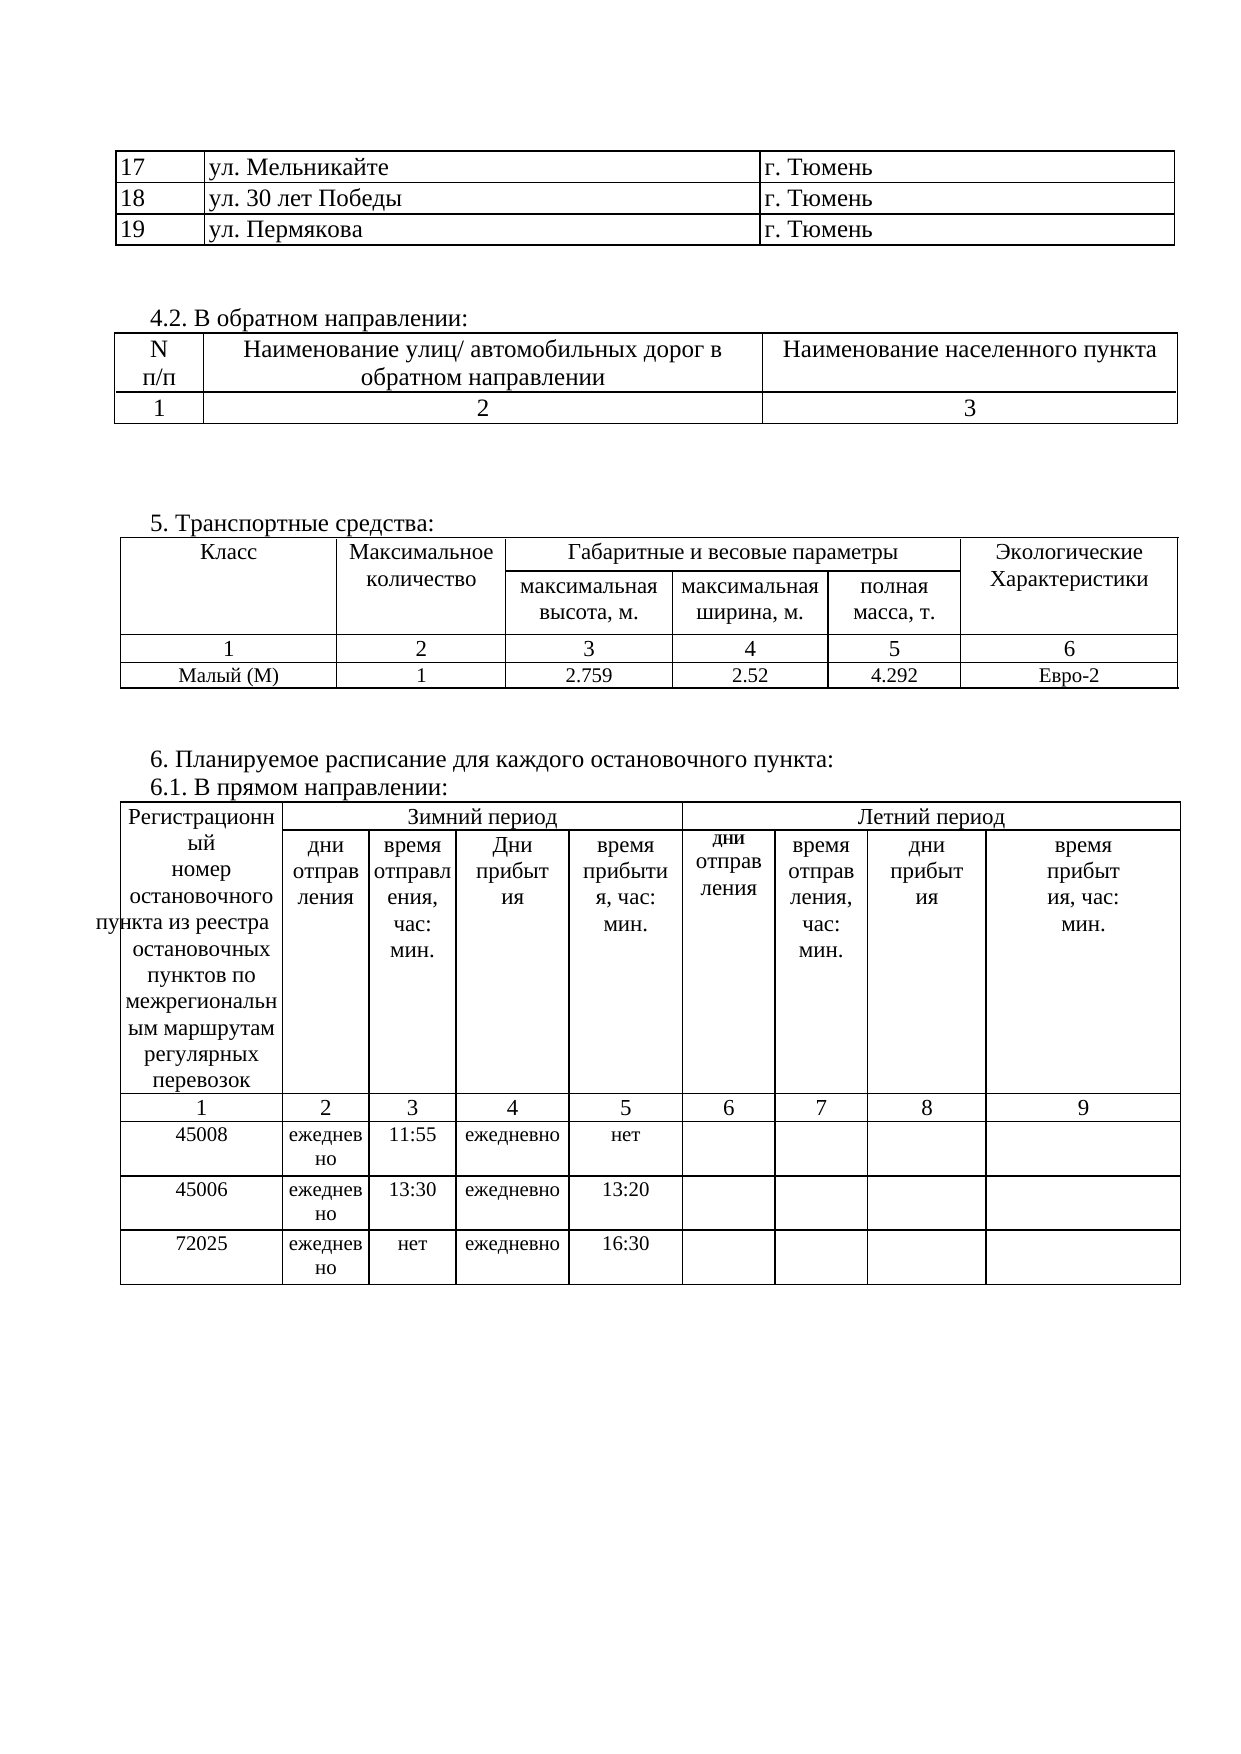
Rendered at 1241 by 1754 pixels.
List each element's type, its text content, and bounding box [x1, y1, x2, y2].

table_cell 2.759 [506, 663, 672, 687]
table_cell дни прибыт ия [868, 831, 985, 1093]
table_cell 5 [570, 1094, 682, 1121]
text 5. Транспортные средства: [150, 508, 1090, 537]
table_header Летний период [683, 803, 1180, 829]
table_cell 16:30 [570, 1231, 682, 1284]
table_cell дни отправ ления [283, 831, 368, 1093]
table_cell 45008 [121, 1122, 282, 1175]
table_cell г. Тюмень [761, 215, 1174, 244]
table_cell 7 [776, 1094, 867, 1121]
table_cell Евро-2 [961, 663, 1177, 687]
table_cell Малый (М) [121, 663, 336, 687]
table_cell [683, 1231, 774, 1284]
table_cell 45006 [121, 1177, 282, 1229]
table_cell 1 [121, 1094, 282, 1121]
table_cell 1 [115, 392, 203, 423]
table_cell 5 [829, 635, 960, 661]
table_cell [987, 1177, 1180, 1229]
table_cell [683, 1122, 774, 1175]
table_cell 18 [117, 183, 204, 213]
table_header Максимальное количество [337, 538, 505, 633]
table_cell [776, 1177, 867, 1229]
table_cell 13:20 [570, 1177, 682, 1229]
table_cell 19 [117, 215, 204, 244]
table_cell г. Тюмень [761, 183, 1174, 213]
table_cell ежедневно [457, 1231, 568, 1284]
table_cell ул. 30 лет Победы [205, 183, 759, 213]
table_cell максимальная ширина, м. [673, 572, 827, 633]
table_cell 72025 [121, 1231, 282, 1284]
table_header Наименование улиц/ автомобильных дорог в обратном направлении [204, 334, 762, 391]
table_cell 4.292 [829, 663, 960, 687]
table_header Зимний период [283, 803, 682, 829]
table_cell 17 [117, 152, 204, 181]
table_header Габаритные и весовые параметры [506, 538, 960, 570]
table_cell 8 [868, 1094, 985, 1121]
table_cell ежедневно [283, 1177, 368, 1229]
table_cell 2 [283, 1094, 368, 1121]
table_cell [683, 1177, 774, 1229]
table_header Класс [121, 538, 336, 633]
table_cell 11:55 [370, 1122, 455, 1175]
table_header N п/п [115, 334, 203, 391]
table_cell ежедневно [457, 1122, 568, 1175]
table_cell г. Тюмень [761, 152, 1174, 181]
table_cell ежедневно [283, 1231, 368, 1284]
table_cell 4 [673, 635, 827, 661]
table_cell 9 [987, 1094, 1180, 1121]
text 4.2. В обратном направлении: [150, 303, 1090, 332]
table_cell нет [370, 1231, 455, 1284]
table_cell время отправл ения, час: мин. [370, 831, 455, 1093]
table_cell ежедневно [457, 1177, 568, 1229]
table_cell 2 [337, 635, 505, 661]
text 6.1. В прямом направлении: [150, 772, 1090, 801]
table_cell [868, 1177, 985, 1229]
table_cell 3 [370, 1094, 455, 1121]
table_cell ежедневно [283, 1122, 368, 1175]
table_cell 2.52 [673, 663, 827, 687]
table_cell ул. Пермякова [205, 215, 759, 244]
table_cell 2 [204, 393, 762, 423]
table_cell ДНИ отправ ления [683, 831, 774, 1093]
table_cell время прибыт ия, час: мин. [987, 831, 1180, 1093]
table_header Наименование населенного пункта [763, 334, 1177, 391]
table_cell 3 [506, 635, 672, 661]
table_cell [868, 1122, 985, 1175]
table_cell [987, 1122, 1180, 1175]
table_cell 3 [763, 391, 1177, 423]
table_cell 4 [457, 1094, 568, 1121]
table_cell 1 [337, 663, 505, 687]
text 6. Планируемое расписание для каждого остановочного пункта: [150, 744, 1090, 772]
table_header Регистрационный номер остановочного пункта из реестра остановочных пунктов по межрегиональным маршрутам регулярных перевозок [121, 803, 282, 1093]
table_cell 6 [961, 635, 1177, 661]
table_cell [987, 1231, 1180, 1284]
table_cell полная масса, т. [829, 572, 960, 633]
table_cell 13:30 [370, 1177, 455, 1229]
table_cell [776, 1122, 867, 1175]
table_cell Дни прибыт ия [457, 831, 568, 1093]
table_cell [776, 1231, 867, 1284]
table_header Экологические Характеристики [961, 538, 1177, 633]
table_cell [868, 1231, 985, 1284]
table_cell нет [570, 1122, 682, 1175]
table_cell 1 [121, 635, 336, 661]
table_cell 6 [683, 1094, 774, 1121]
table_cell ул. Мельникайте [205, 152, 759, 181]
table_cell максимальная высота, м. [506, 572, 672, 633]
table_cell время отправ ления, час: мин. [776, 831, 867, 1093]
table_cell время прибыти я, час: мин. [570, 831, 682, 1093]
